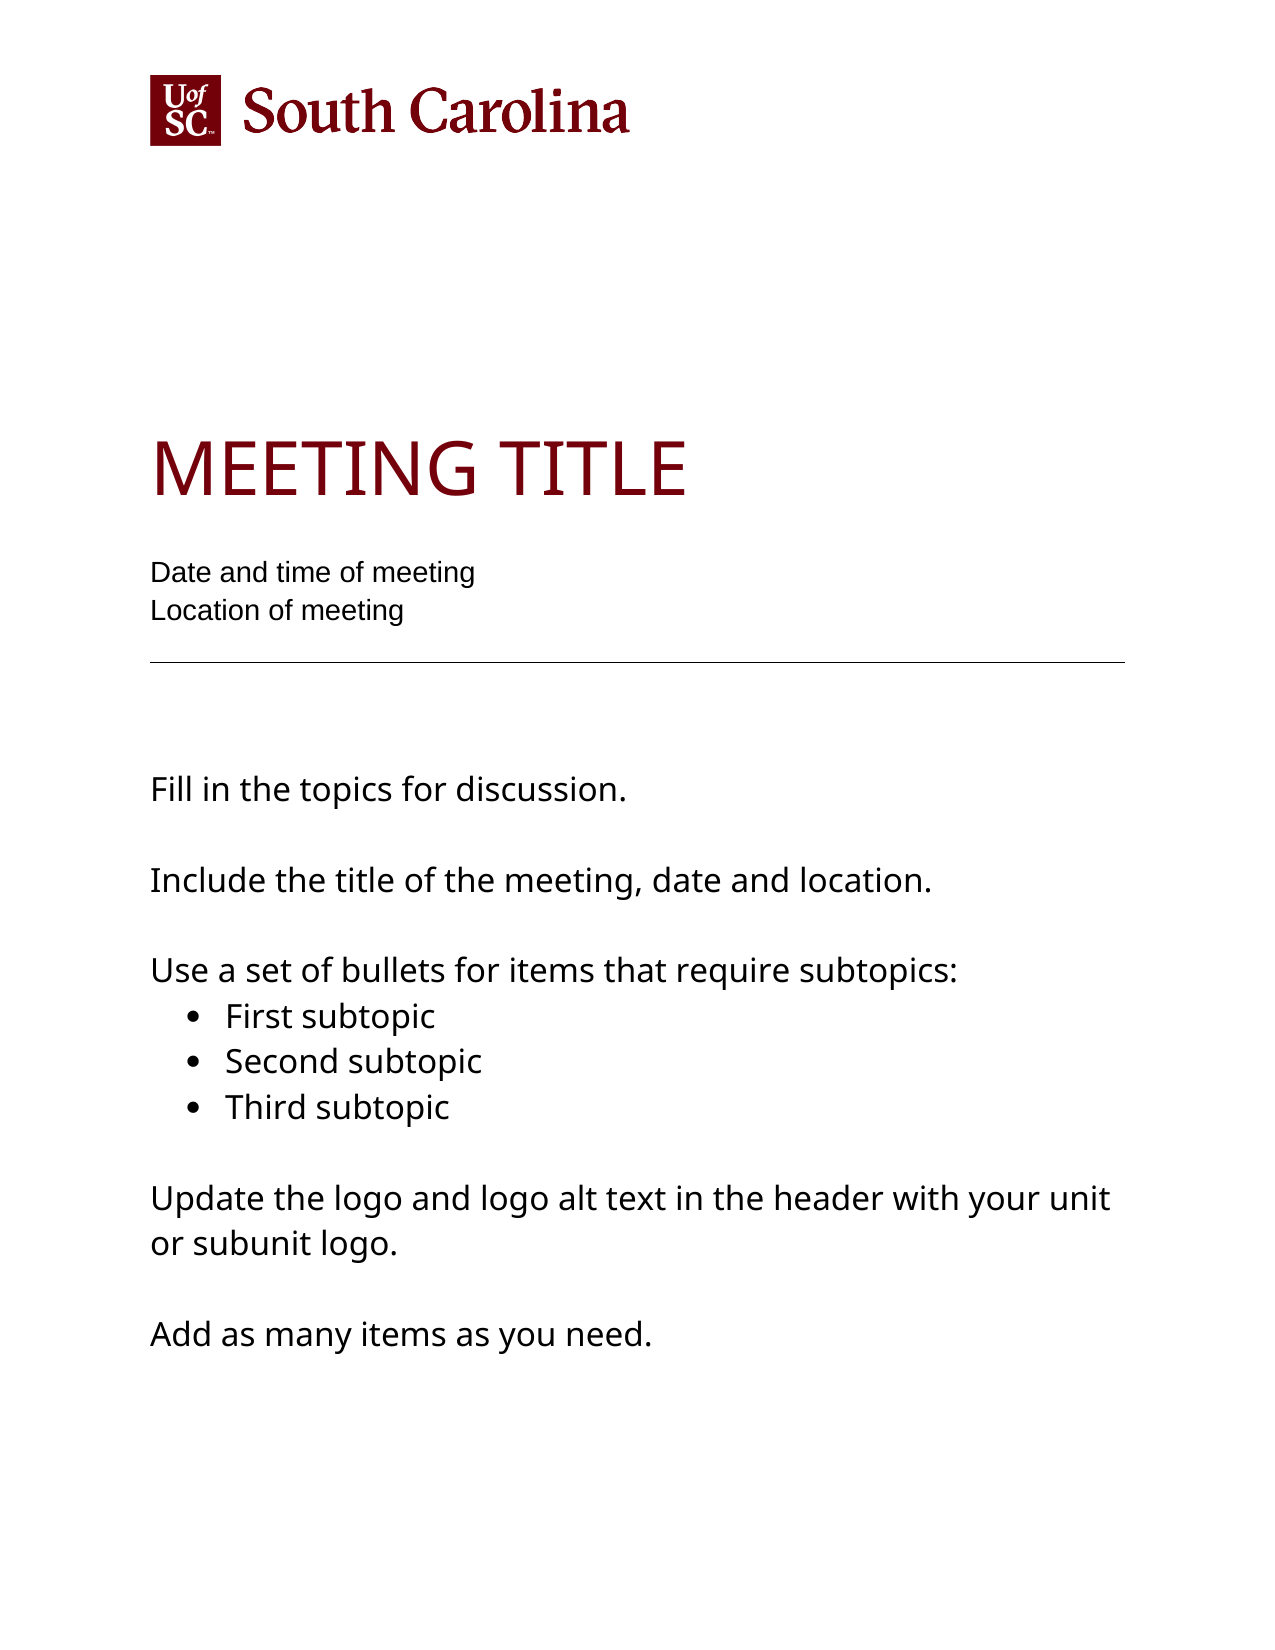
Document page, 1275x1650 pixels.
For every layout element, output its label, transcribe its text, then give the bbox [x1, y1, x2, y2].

picture [150, 75, 630, 146]
text Fill in the topics for discussion. [150, 766, 1125, 811]
subtitle Date and time of meeting [150, 555, 1125, 588]
subtitle MEETING TITLE [150, 415, 1125, 517]
text Add as many items as you need. [150, 1311, 1125, 1356]
text Update the logo and logo alt text in the header with your unit or subunit logo. [150, 1174, 1125, 1265]
list Third subtopic [187, 1083, 1125, 1129]
text Include the title of the meeting, date and location. [150, 856, 1125, 902]
subtitle Location of meeting [150, 593, 1125, 626]
list First subtopic [187, 993, 1125, 1038]
list Second subtopic [187, 1038, 1125, 1083]
text Use a set of bullets for items that require subtopics: [150, 947, 1125, 993]
